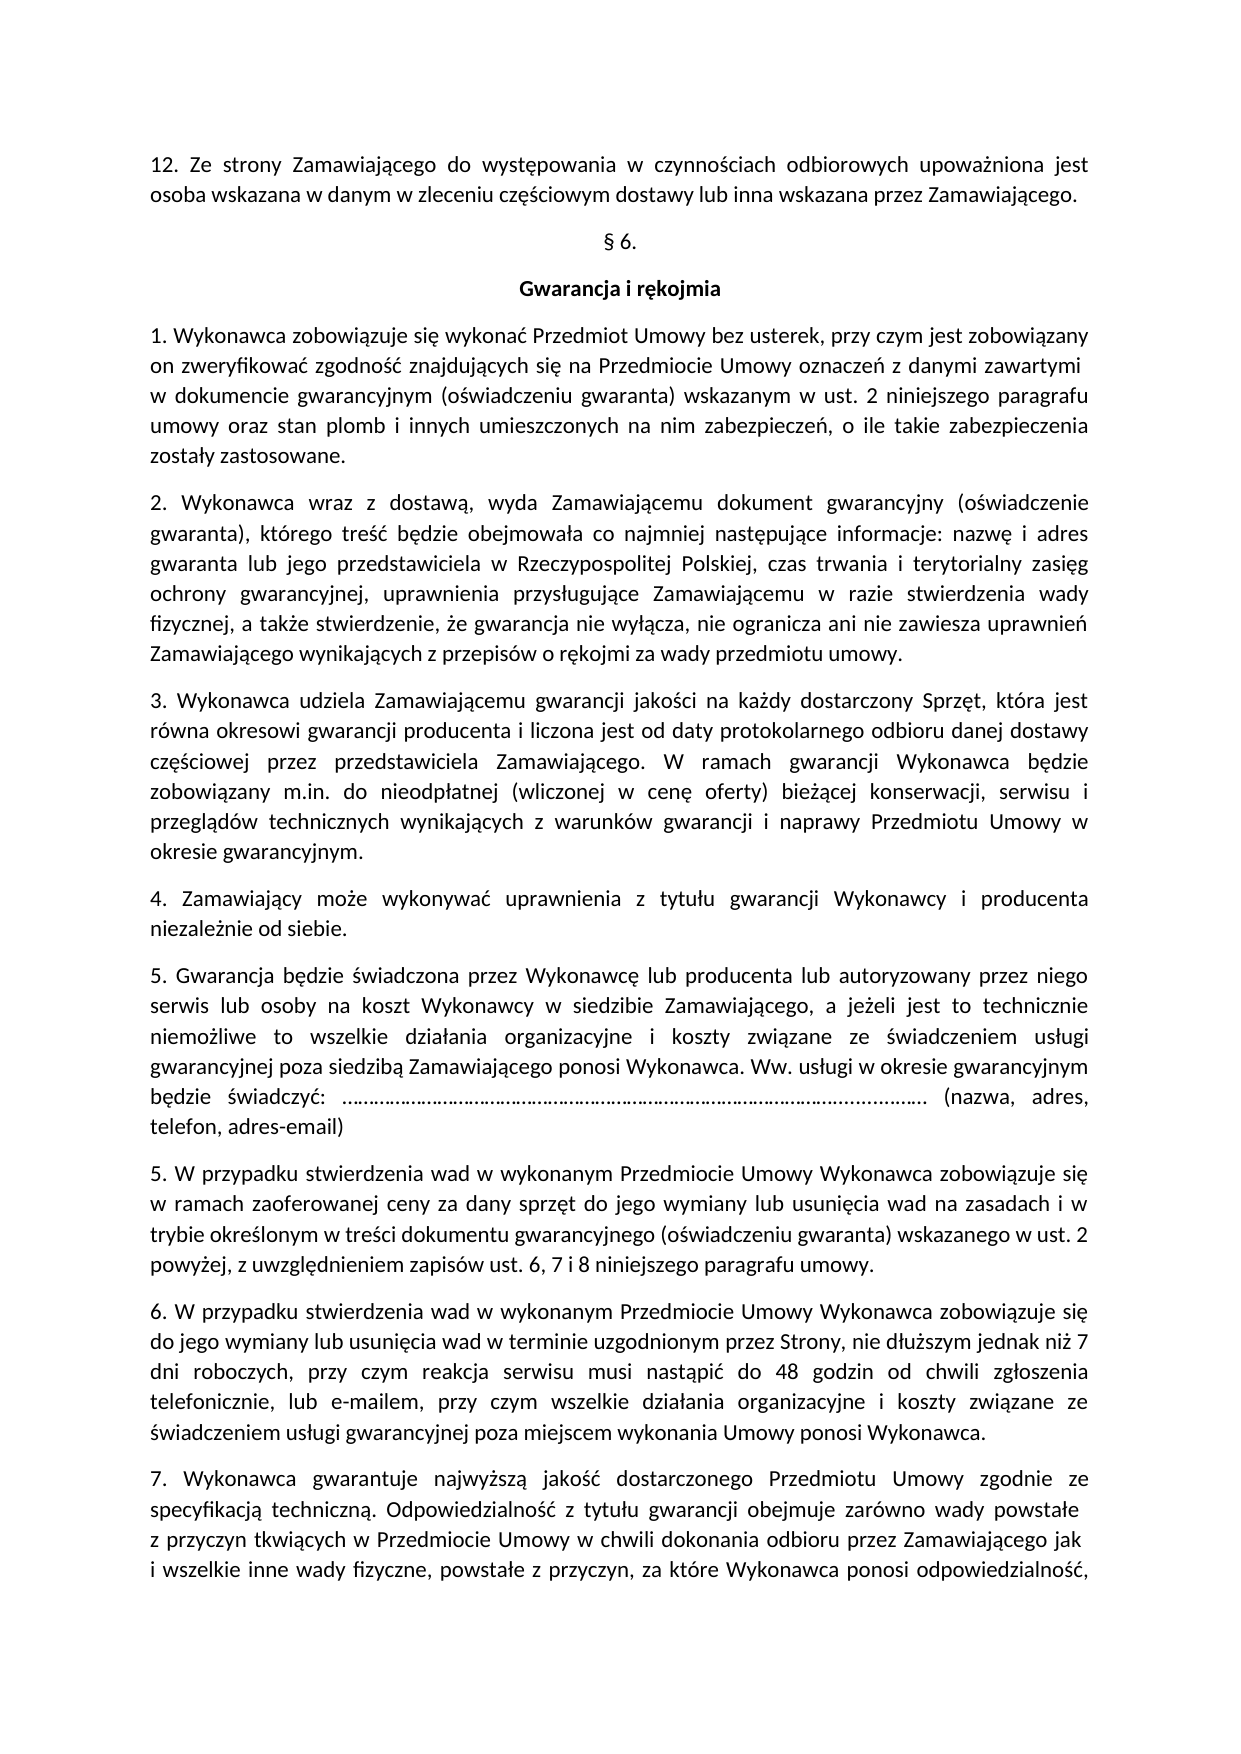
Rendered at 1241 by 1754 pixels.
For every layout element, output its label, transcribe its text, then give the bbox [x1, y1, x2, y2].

text 5. W przypadku stwierdzenia wad w wykonanym Przedmiocie Umowy Wykonawca zobowiązuje się w ramach zaoferowanej ceny za dany sprzęt do jego wymiany lub usunięcia wad na zasadach i w trybie określonym w treści dokumentu gwarancyjnego (oświadczeniu gwaranta) wskazanego w ust. 2 powyżej, z uwzględnieniem zapisów ust. 6, 7 i 8 niniejszego paragrafu umowy. [150, 1159, 1090, 1278]
text Gwarancja i rękojmia [150, 274, 1090, 302]
text 5. Gwarancja będzie świadczona przez Wykonawcę lub producenta lub autoryzowany przez niego serwis lub osoby na koszt Wykonawcy w siedzibie Zamawiającego, a jeżeli jest to technicznie niemożliwe to wszelkie działania organizacyjne i koszty związane ze świadczeniem usługi gwarancyjnej poza siedzibą Zamawiającego ponosi Wykonawca. Ww. usługi w okresie gwarancyjnym będzie świadczyć: …………………………………………………………………………………...........…… (nazwa, adres, telefon, adres-email) [150, 961, 1090, 1141]
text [150, 1464, 1090, 1583]
text 4. Zamawiający może wykonywać uprawnienia z tytułu gwarancji Wykonawcy i producenta niezależnie od siebie. [150, 884, 1090, 943]
text 1. Wykonawca zobowiązuje się wykonać Przedmiot Umowy bez usterek, przy czym jest zobowiązany on zweryfikować zgodność znajdujących się na Przedmiocie Umowy oznaczeń z danymi zawartymi w dokumencie gwarancyjnym (oświadczeniu gwaranta) wskazanym w ust. 2 niniejszego paragrafu umowy oraz stan plomb i innych umieszczonych na nim zabezpieczeń, o ile takie zabezpieczenia zostały zastosowane. [150, 321, 1090, 470]
text 12. Ze strony Zamawiającego do występowania w czynnościach odbiorowych upoważniona jest osoba wskazana w danym w zleceniu częściowym dostawy lub inna wskazana przez Zamawiającego. [150, 150, 1090, 208]
text § 6. [150, 227, 1090, 255]
text 6. W przypadku stwierdzenia wad w wykonanym Przedmiocie Umowy Wykonawca zobowiązuje się do jego wymiany lub usunięcia wad w terminie uzgodnionym przez Strony, nie dłuższym jednak niż 7 dni roboczych, przy czym reakcja serwisu musi nastąpić do 48 godzin od chwili zgłoszenia telefonicznie, lub e-mailem, przy czym wszelkie działania organizacyjne i koszty związane ze świadczeniem usługi gwarancyjnej poza miejscem wykonania Umowy ponosi Wykonawca. [150, 1297, 1090, 1446]
text 3. Wykonawca udziela Zamawiającemu gwarancji jakości na każdy dostarczony Sprzęt, która jest równa okresowi gwarancji producenta i liczona jest od daty protokolarnego odbioru danej dostawy częściowej przez przedstawiciela Zamawiającego. W ramach gwarancji Wykonawca będzie zobowiązany m.in. do nieodpłatnej (wliczonej w cenę oferty) bieżącej konserwacji, serwisu i przeglądów technicznych wynikających z warunków gwarancji i naprawy Przedmiotu Umowy w okresie gwarancyjnym. [150, 686, 1090, 866]
text 2. Wykonawca wraz z dostawą, wyda Zamawiającemu dokument gwarancyjny (oświadczenie gwaranta), którego treść będzie obejmowała co najmniej następujące informacje: nazwę i adres gwaranta lub jego przedstawiciela w Rzeczypospolitej Polskiej, czas trwania i terytorialny zasięg ochrony gwarancyjnej, uprawnienia przysługujące Zamawiającemu w razie stwierdzenia wady fizycznej, a także stwierdzenie, że gwarancja nie wyłącza, nie ogranicza ani nie zawiesza uprawnień Zamawiającego wynikających z przepisów o rękojmi za wady przedmiotu umowy. [150, 488, 1090, 668]
